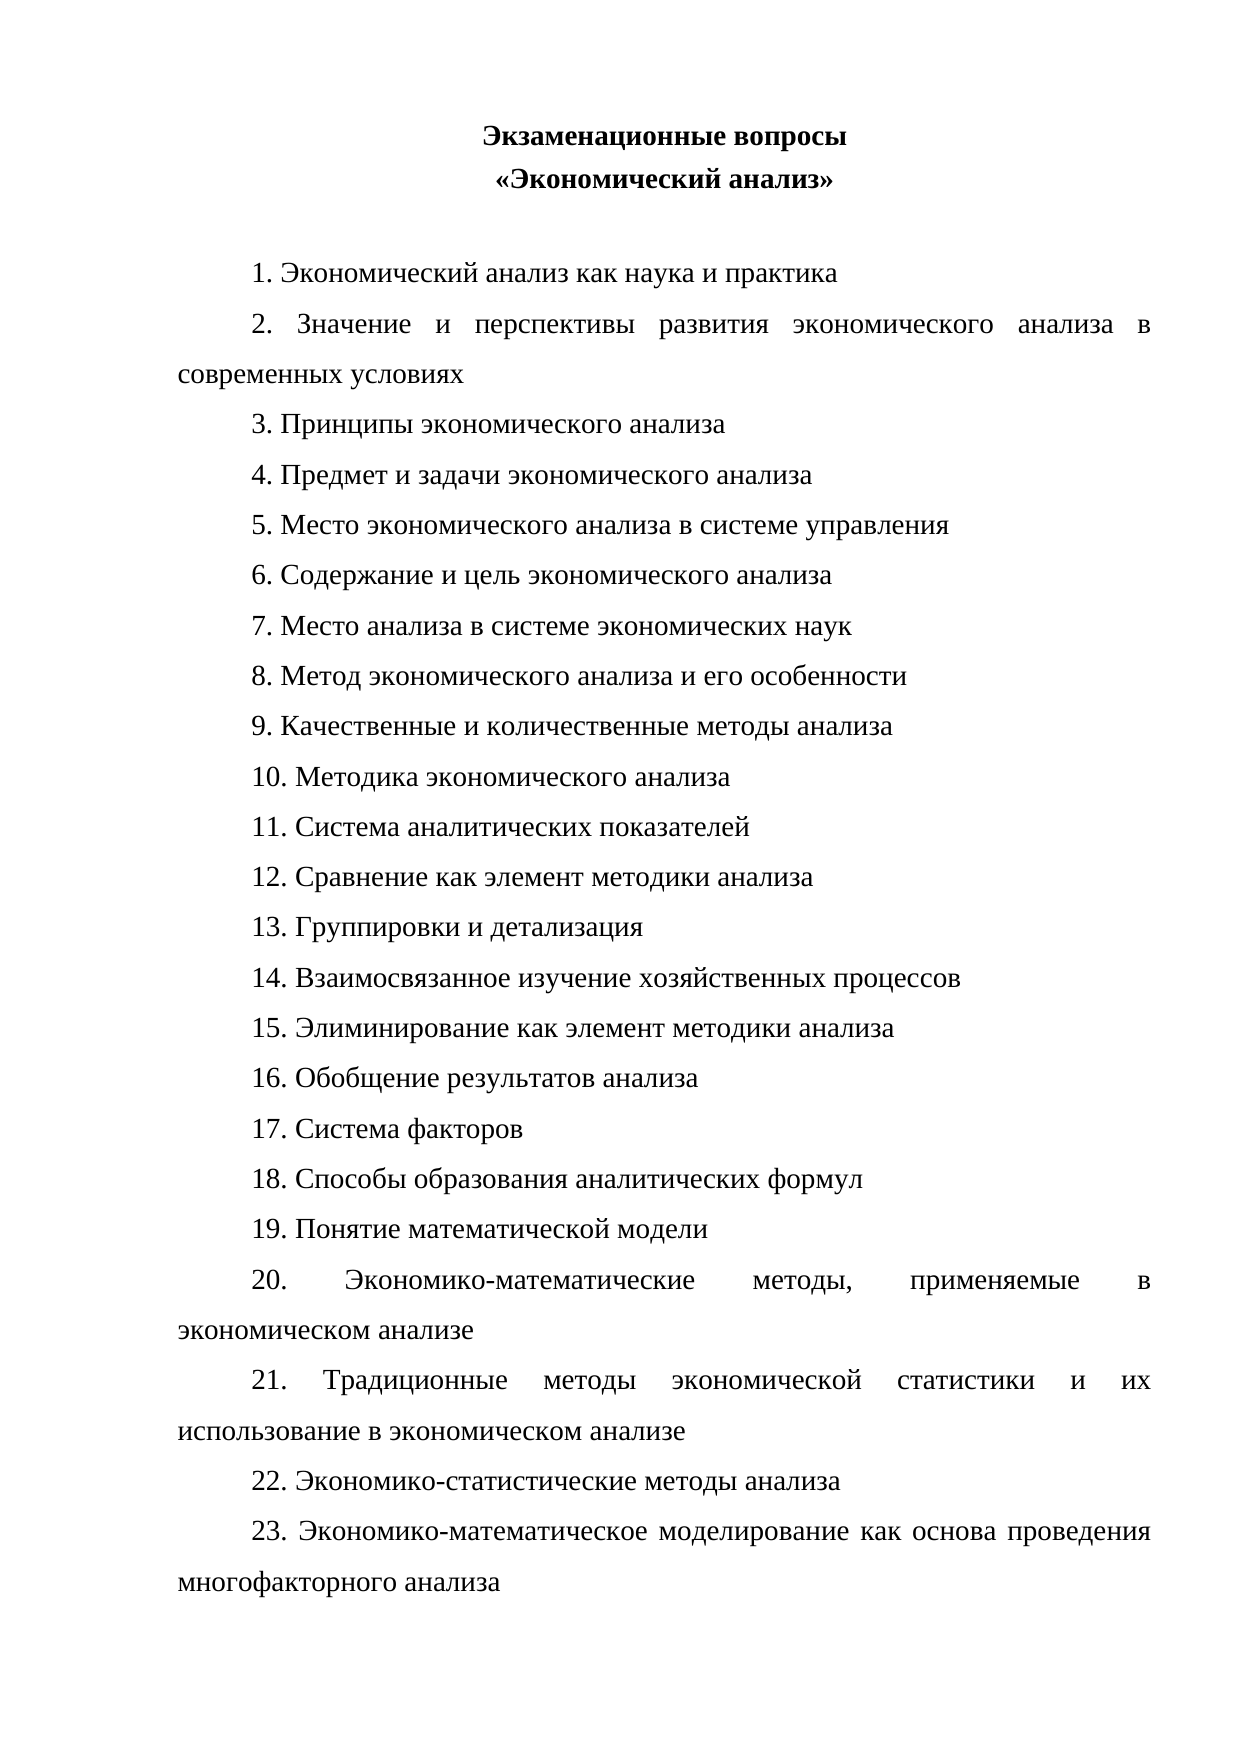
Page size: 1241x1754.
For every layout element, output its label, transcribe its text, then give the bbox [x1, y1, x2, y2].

text 14. Взаимосвязанное изучение хозяйственных процессов [177, 960, 1152, 993]
text 12. Сравнение как элемент методики анализа [177, 859, 1152, 893]
text «Экономический анализ» [177, 162, 1152, 195]
text 19. Понятие математической модели [177, 1211, 1152, 1245]
text 13. Группировки и детализация [177, 909, 1152, 943]
text 1. Экономический анализ как наука и практика [177, 256, 1152, 289]
text 11. Система аналитических показателей [177, 809, 1152, 842]
text 20. Экономико-математические методы, применяемые в экономическом анализе [177, 1262, 1152, 1346]
text 3. Принципы экономического анализа [177, 406, 1152, 440]
text 8. Метод экономического анализа и его особенности [177, 658, 1152, 692]
text 23. Экономико-математическое моделирование как основа проведения многофакторного анализа [177, 1513, 1152, 1597]
text 6. Содержание и цель экономического анализа [177, 557, 1152, 591]
text 4. Предмет и задачи экономического анализа [177, 457, 1152, 490]
text 18. Способы образования аналитических формул [177, 1161, 1152, 1195]
text 22. Экономико-статистические методы анализа [177, 1463, 1152, 1497]
text 16. Обобщение результатов анализа [177, 1061, 1152, 1094]
text 7. Место анализа в системе экономических наук [177, 608, 1152, 641]
text 2. Значение и перспективы развития экономического анализа в современных условиях [177, 306, 1152, 390]
text 21. Традиционные методы экономической статистики и их использование в экономическом анализе [177, 1362, 1152, 1446]
text 5. Место экономического анализа в системе управления [177, 507, 1152, 541]
text Экзаменационные вопросы [177, 118, 1152, 152]
text 17. Система факторов [177, 1111, 1152, 1144]
text 10. Методика экономического анализа [177, 759, 1152, 792]
text 15. Элиминирование как элемент методики анализа [177, 1010, 1152, 1044]
text 9. Качественные и количественные методы анализа [177, 708, 1152, 742]
